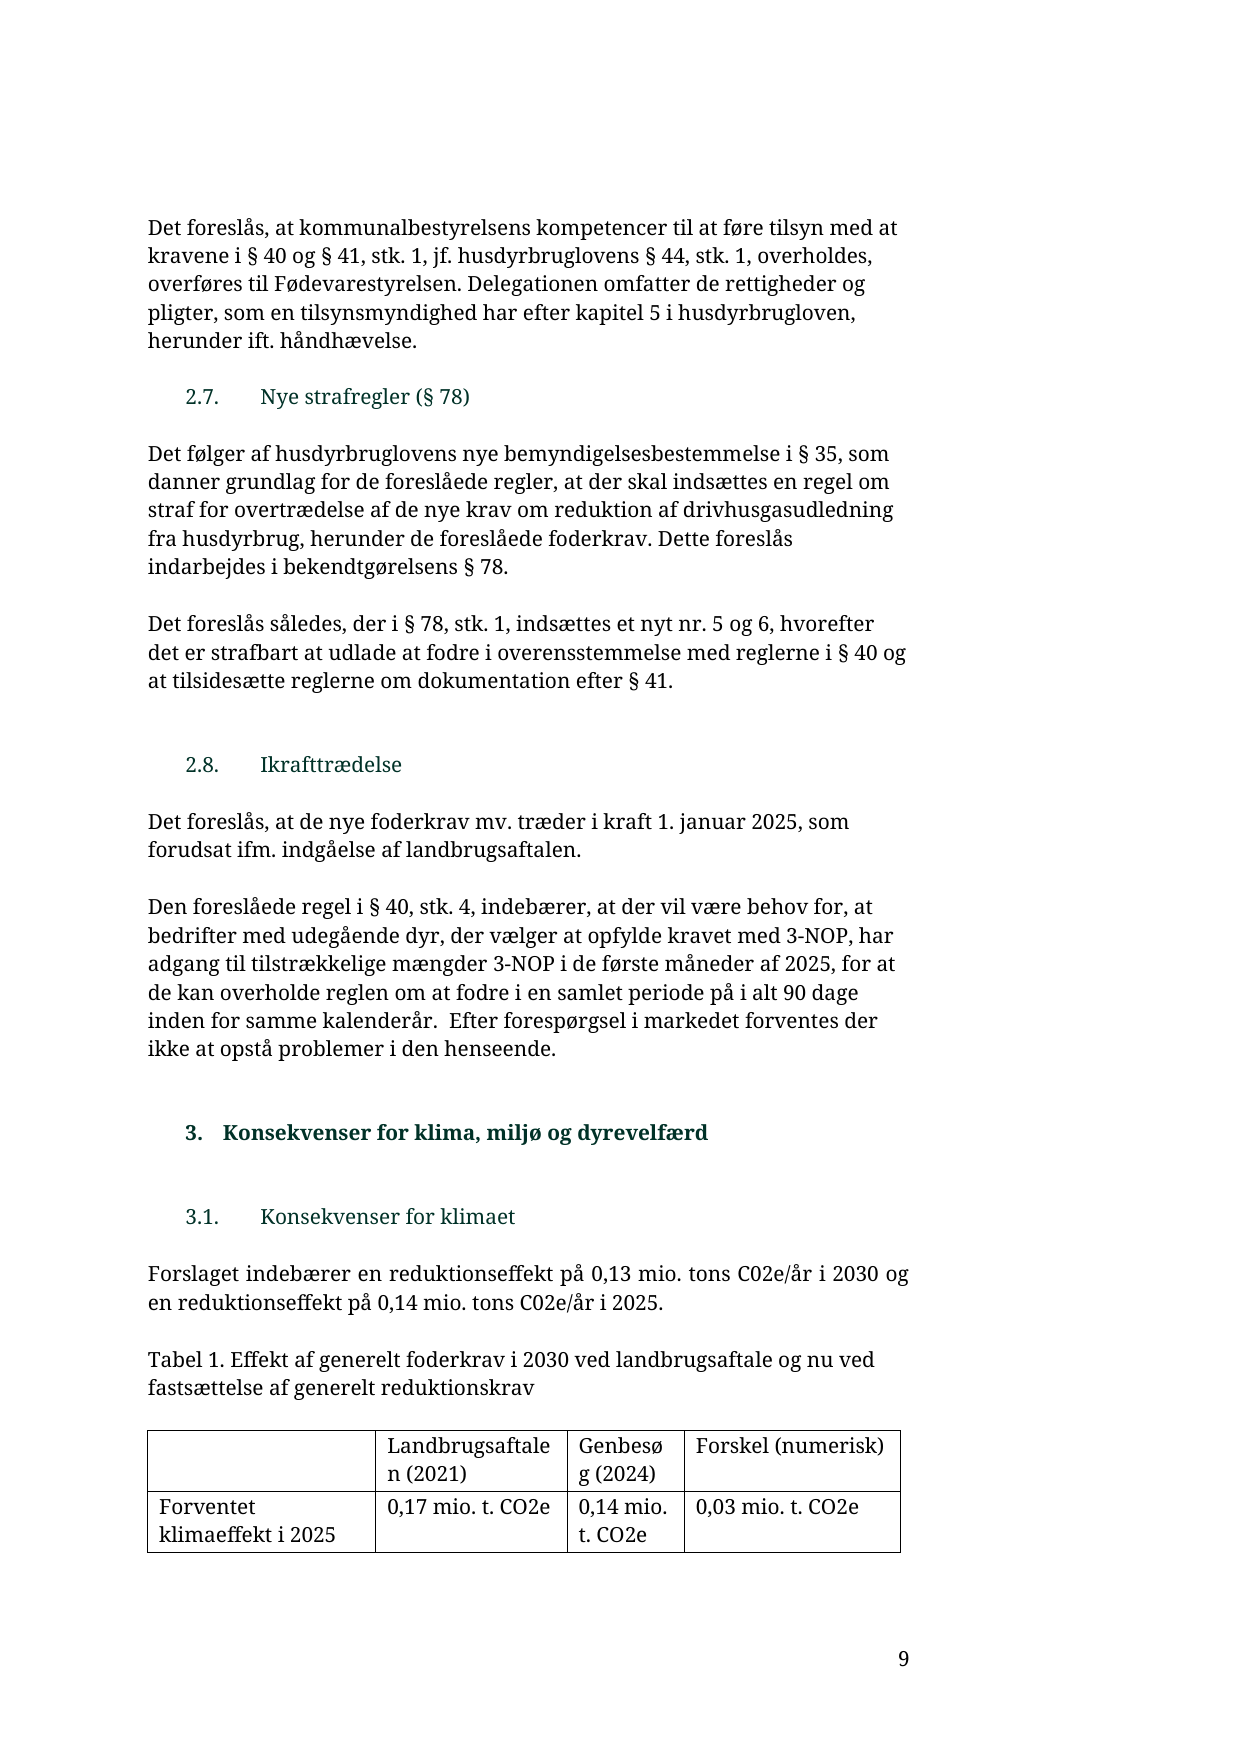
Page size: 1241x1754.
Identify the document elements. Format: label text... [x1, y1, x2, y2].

table_header Landbrugsaftalen (2021) [376, 1431, 567, 1491]
text Det foreslås, at kommunalbestyrelsens kompetencer til at føre tilsyn med at kravene i § 40 og § 41, stk. 1, jf. husdyrbruglovens § 44, stk. 1, overholdes, overføres til Fødevarestyrelsen. Delegationen omfatter de rettigheder og pligter, som en tilsynsmyndighed har efter kapitel 5 i husdyrbrugloven, herunder ift. håndhævelse. [148, 213, 909, 355]
table_cell 0,03 mio. t. CO2e [685, 1492, 900, 1552]
text Det foreslås således, der i § 78, stk. 1, indsættes et nyt nr. 5 og 6, hvorefter det er strafbart at udlade at fodre i overensstemmelse med reglerne i § 40 og at tilsidesætte reglerne om dokumentation efter § 41. [148, 609, 909, 695]
subtitle Ikrafttrædelse [185, 750, 909, 779]
text Det foreslås, at de nye foderkrav mv. træder i kraft 1. januar 2025, som forudsat ifm. indgåelse af landbrugsaftalen. [148, 807, 909, 864]
table_header Genbesøg (2024) [568, 1431, 684, 1491]
table_header Forskel (numerisk) [685, 1431, 900, 1491]
text Tabel 1. Effekt af generelt foderkrav i 2030 ved landbrugsaftale og nu ved fastsættelse af generelt reduktionskrav [148, 1345, 909, 1402]
text Forslaget indebærer en reduktionseffekt på 0,13 mio. tons C02e/år i 2030 og en reduktionseffekt på 0,14 mio. tons C02e/år i 2025. [148, 1259, 909, 1316]
subtitle Konsekvenser for klima, miljø og dyrevelfærd [185, 1118, 909, 1147]
text Den foreslåede regel i § 40, stk. 4, indebærer, at der vil være behov for, at bedrifter med udegående dyr, der vælger at opfylde kravet med 3-NOP, har adgang til tilstrækkelige mængder 3-NOP i de første måneder af 2025, for at de kan overholde reglen om at fodre i en samlet periode på i alt 90 dage inden for samme kalenderår. Efter forespørgsel i markedet forventes der ikke at opstå problemer i den henseende. [148, 892, 909, 1063]
subtitle Nye strafregler (§ 78) [185, 382, 909, 410]
table_cell Forventet klimaeffekt i 2025 [148, 1492, 375, 1552]
subtitle Konsekvenser for klimaet [185, 1202, 909, 1231]
table_header [148, 1431, 375, 1491]
table_cell 0,17 mio. t. CO2e [376, 1492, 567, 1552]
text Det følger af husdyrbruglovens nye bemyndigelsesbestemmelse i § 35, som danner grundlag for de foreslåede regler, at der skal indsættes en regel om straf for overtrædelse af de nye krav om reduktion af drivhusgasudledning fra husdyrbrug, herunder de foreslåede foderkrav. Dette foreslås indarbejdes i bekendtgørelsens § 78. [148, 439, 909, 581]
table_cell 0,14 mio. t. CO2e [568, 1492, 684, 1552]
